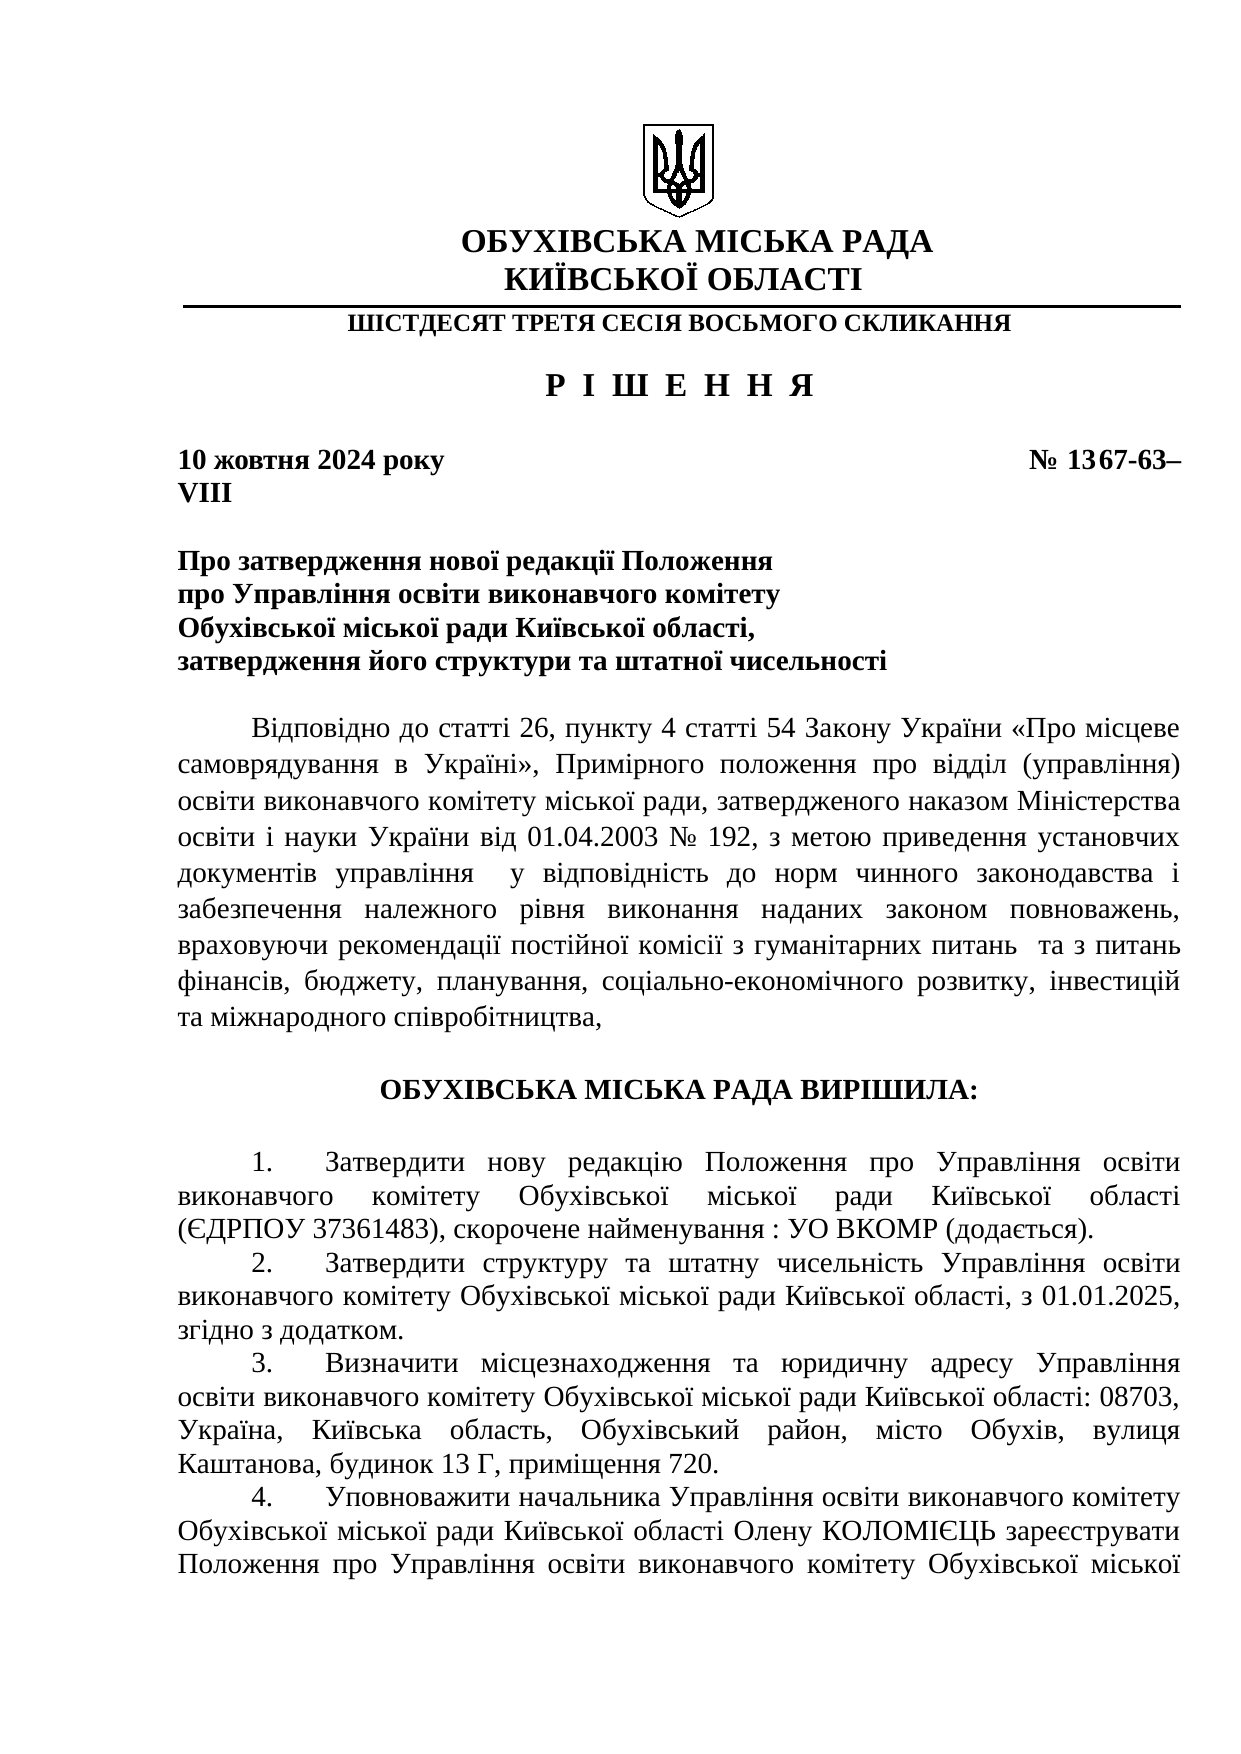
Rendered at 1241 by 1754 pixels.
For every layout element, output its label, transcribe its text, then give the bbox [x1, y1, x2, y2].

text ШІСТДЕСЯТ ТРЕТЯ СЕСІЯ ВОСЬМОГО СКЛИКАННЯ [177, 308, 1181, 337]
list Визначити місцезнаходження та юридичну адресу Управління освіти виконавчого комітету Обухівської міської ради Київської області: 08703, Україна, Київська область, Обухівський район, місто Обухів, вулиця Каштанова, будинок 13 Г, приміщення 720. [177, 1345, 1181, 1479]
list Затвердити структуру та штатну чисельність Управління освіти виконавчого комітету Обухівської міської ради Київської області, з 01.01.2025, згідно з додатком. [177, 1245, 1181, 1345]
text Р І Ш Е Н Н Я [177, 365, 1181, 404]
text Обухівської міської ради Київської області, [177, 610, 1181, 643]
text про Управління освіти виконавчого комітету [177, 576, 1181, 610]
text Відповідно до статті 26, пункту 4 статті 54 Закону України «Про місцеве самоврядування в Україні», Примірного положення про відділ (управління) освіти виконавчого комітету міської ради, затвердженого наказом Міністерства освіти і науки України від 01.04.2003 № 192, з метою приведення установчих документів управління у відповідність до норм чинного законодавства і забезпечення належного рівня виконання наданих законом повноважень, враховуючи рекомендації постійної комісії з гуманітарних питань та з питань фінансів, бюджету, планування, соціально-економічного розвитку, інвестицій та міжнародного співробітництва, [177, 710, 1181, 1033]
text 10 жовтня 2024 року № 1367-63– VІІІ [177, 442, 1181, 509]
text ОБУХІВСЬКА МІСЬКА РАДА [327, 221, 1181, 259]
text ОБУХІВСЬКА МІСЬКА РАДА ВИРІШИЛА: [177, 1072, 1181, 1105]
text Про затвердження нової редакції Положення [177, 543, 1181, 576]
text КИЇВСЬКОЇ ОБЛАСТІ [177, 259, 1181, 298]
list Затвердити нову редакцію Положення про Управління освіти виконавчого комітету Обухівської міської ради Київської області (ЄДРПОУ 37361483), скорочене найменування : УО ВКОМР (додається). [177, 1144, 1181, 1245]
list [177, 1479, 1181, 1580]
text затвердження його структури та штатної чисельності [177, 643, 1181, 677]
